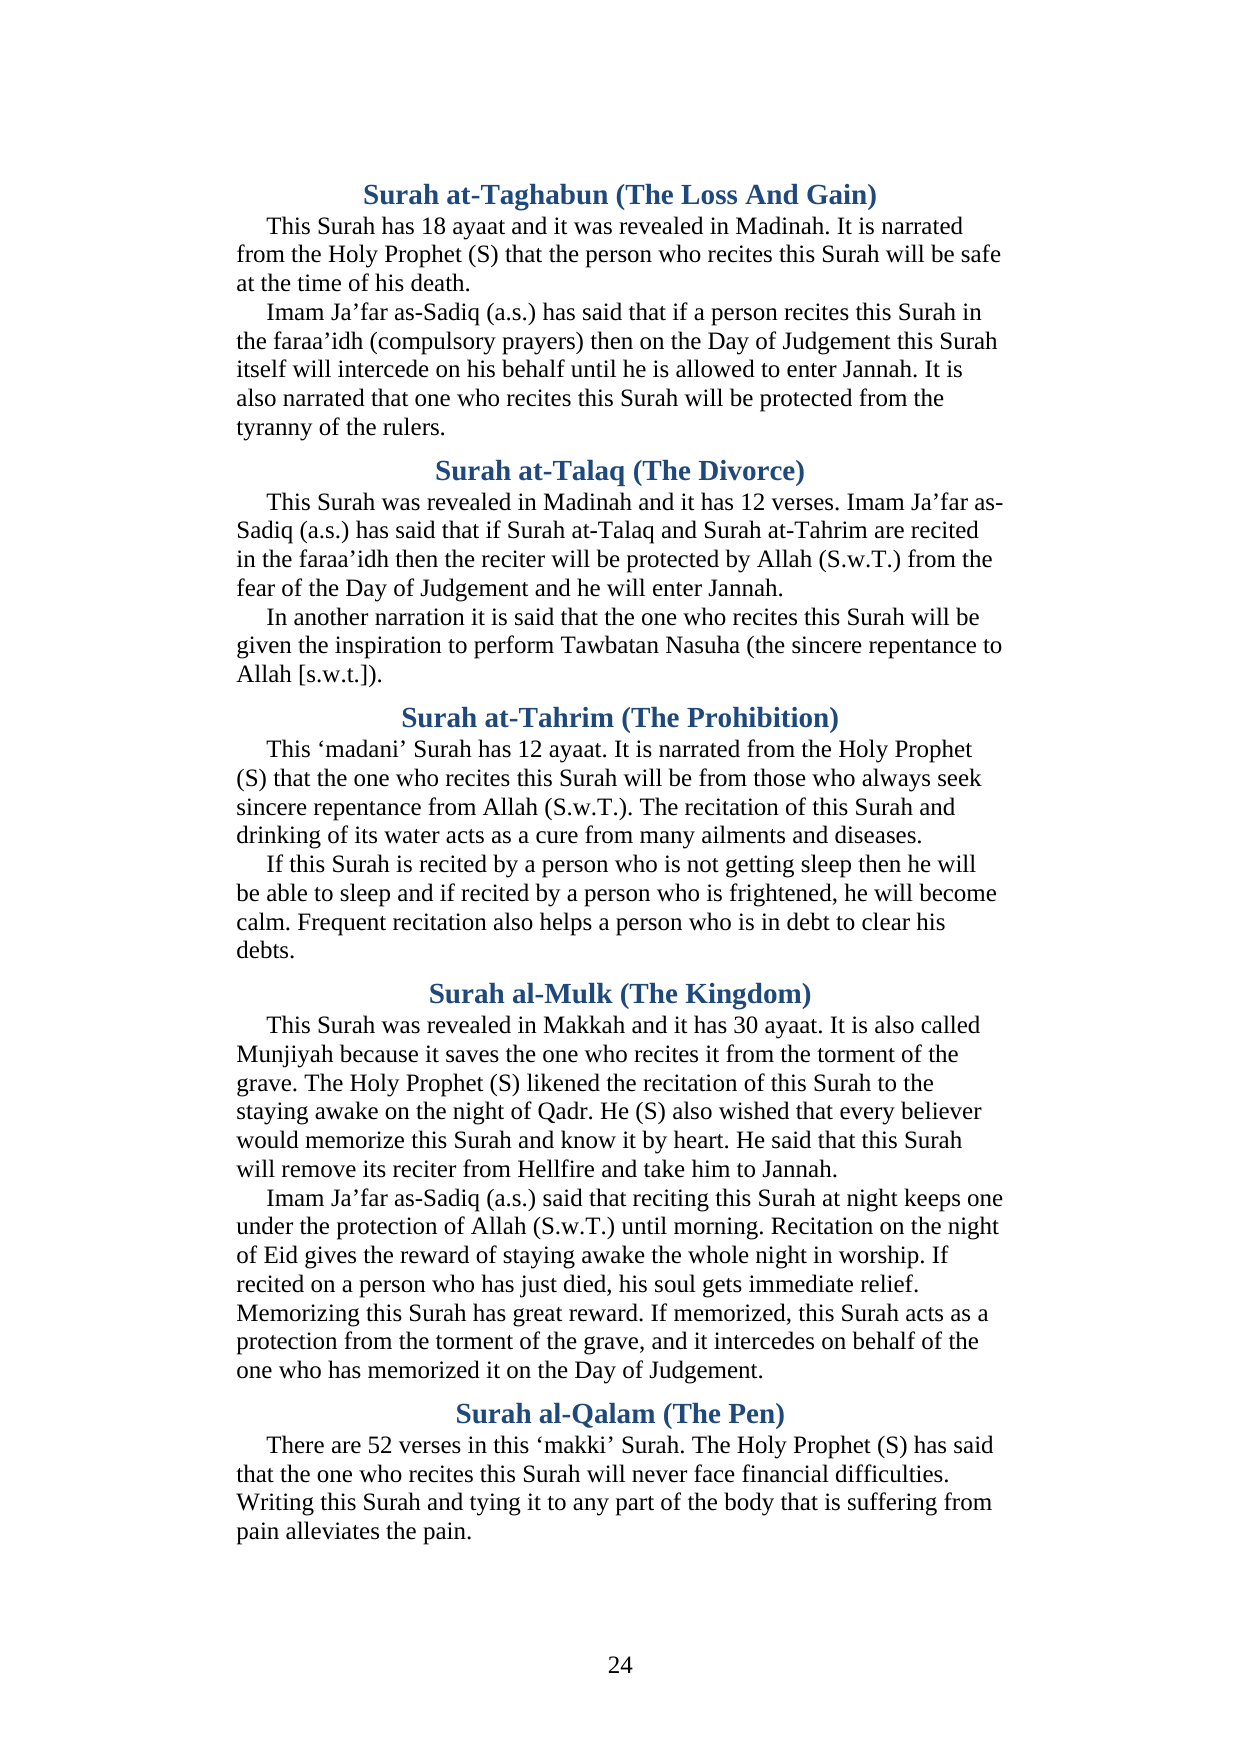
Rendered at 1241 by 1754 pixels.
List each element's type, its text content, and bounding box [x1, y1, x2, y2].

text In another narration it is said that the one who recites this Surah will be given the inspiration to perform Tawbatan Nasuha (the sincere repentance to Allah [s.w.t.]). [236, 602, 1004, 688]
subtitle Surah at-Talaq (The Divorce) [236, 453, 1004, 487]
text This Surah has 18 ayaat and it was revealed in Madinah. It is narrated from the Holy Prophet (S) that the person who recites this Surah will be safe at the time of his death. [236, 211, 1004, 297]
text This Surah was revealed in Makkah and it has 30 ayaat. It is also called Munjiyah because it saves the one who recites it from the torment of the grave. The Holy Prophet (S) likened the recitation of this Surah to the staying awake on the night of Qadr. He (S) also wished that every believer would memorize this Surah and know it by heart. He said that this Surah will remove its reciter from Hellfire and take him to Jannah. [236, 1010, 1004, 1183]
subtitle Surah at-Taghabun (The Loss And Gain) [236, 177, 1004, 211]
subtitle Surah al-Mulk (The Kingdom) [236, 977, 1004, 1010]
subtitle Surah at-Tahrim (The Prohibition) [236, 701, 1004, 734]
text If this Surah is recited by a person who is not getting sleep then he will be able to sleep and if recited by a person who is frightened, he will become calm. Frequent recitation also helps a person who is in debt to clear his debts. [236, 849, 1004, 964]
text This ‘madani’ Surah has 12 ayaat. It is narrated from the Holy Prophet (S) that the one who recites this Surah will be from those who always seek sincere repentance from Allah (S.w.T.). The recitation of this Surah and drinking of its water acts as a cure from many ailments and diseases. [236, 734, 1004, 849]
text This Surah was revealed in Madinah and it has 12 verses. Imam Ja’far as-Sadiq (a.s.) has said that if Surah at-Talaq and Surah at-Tahrim are recited in the faraa’idh then the reciter will be protected by Allah (S.w.T.) from the fear of the Day of Judgement and he will enter Jannah. [236, 487, 1004, 602]
subtitle Surah al-Qalam (The Pen) [236, 1396, 1004, 1430]
text Imam Ja’far as-Sadiq (a.s.) has said that if a person recites this Surah in the faraa’idh (compulsory prayers) then on the Day of Judgement this Surah itself will intercede on his behalf until he is allowed to enter Jannah. It is also narrated that one who recites this Surah will be protected from the tyranny of the rulers. [236, 297, 1004, 441]
text There are 52 verses in this ‘makki’ Surah. The Holy Prophet (S) has said that the one who recites this Surah will never face financial difficulties. Writing this Surah and tying it to any part of the body that is suffering from pain alleviates the pain. [236, 1430, 1004, 1545]
text Imam Ja’far as-Sadiq (a.s.) said that reciting this Surah at night keeps one under the protection of Allah (S.w.T.) until morning. Recitation on the night of Eid gives the reward of staying awake the whole night in worship. If recited on a person who has just died, his soul gets immediate relief. Memorizing this Surah has great reward. If memorized, this Surah acts as a protection from the torment of the grave, and it intercedes on behalf of the one who has memorized it on the Day of Judgement. [236, 1183, 1004, 1384]
